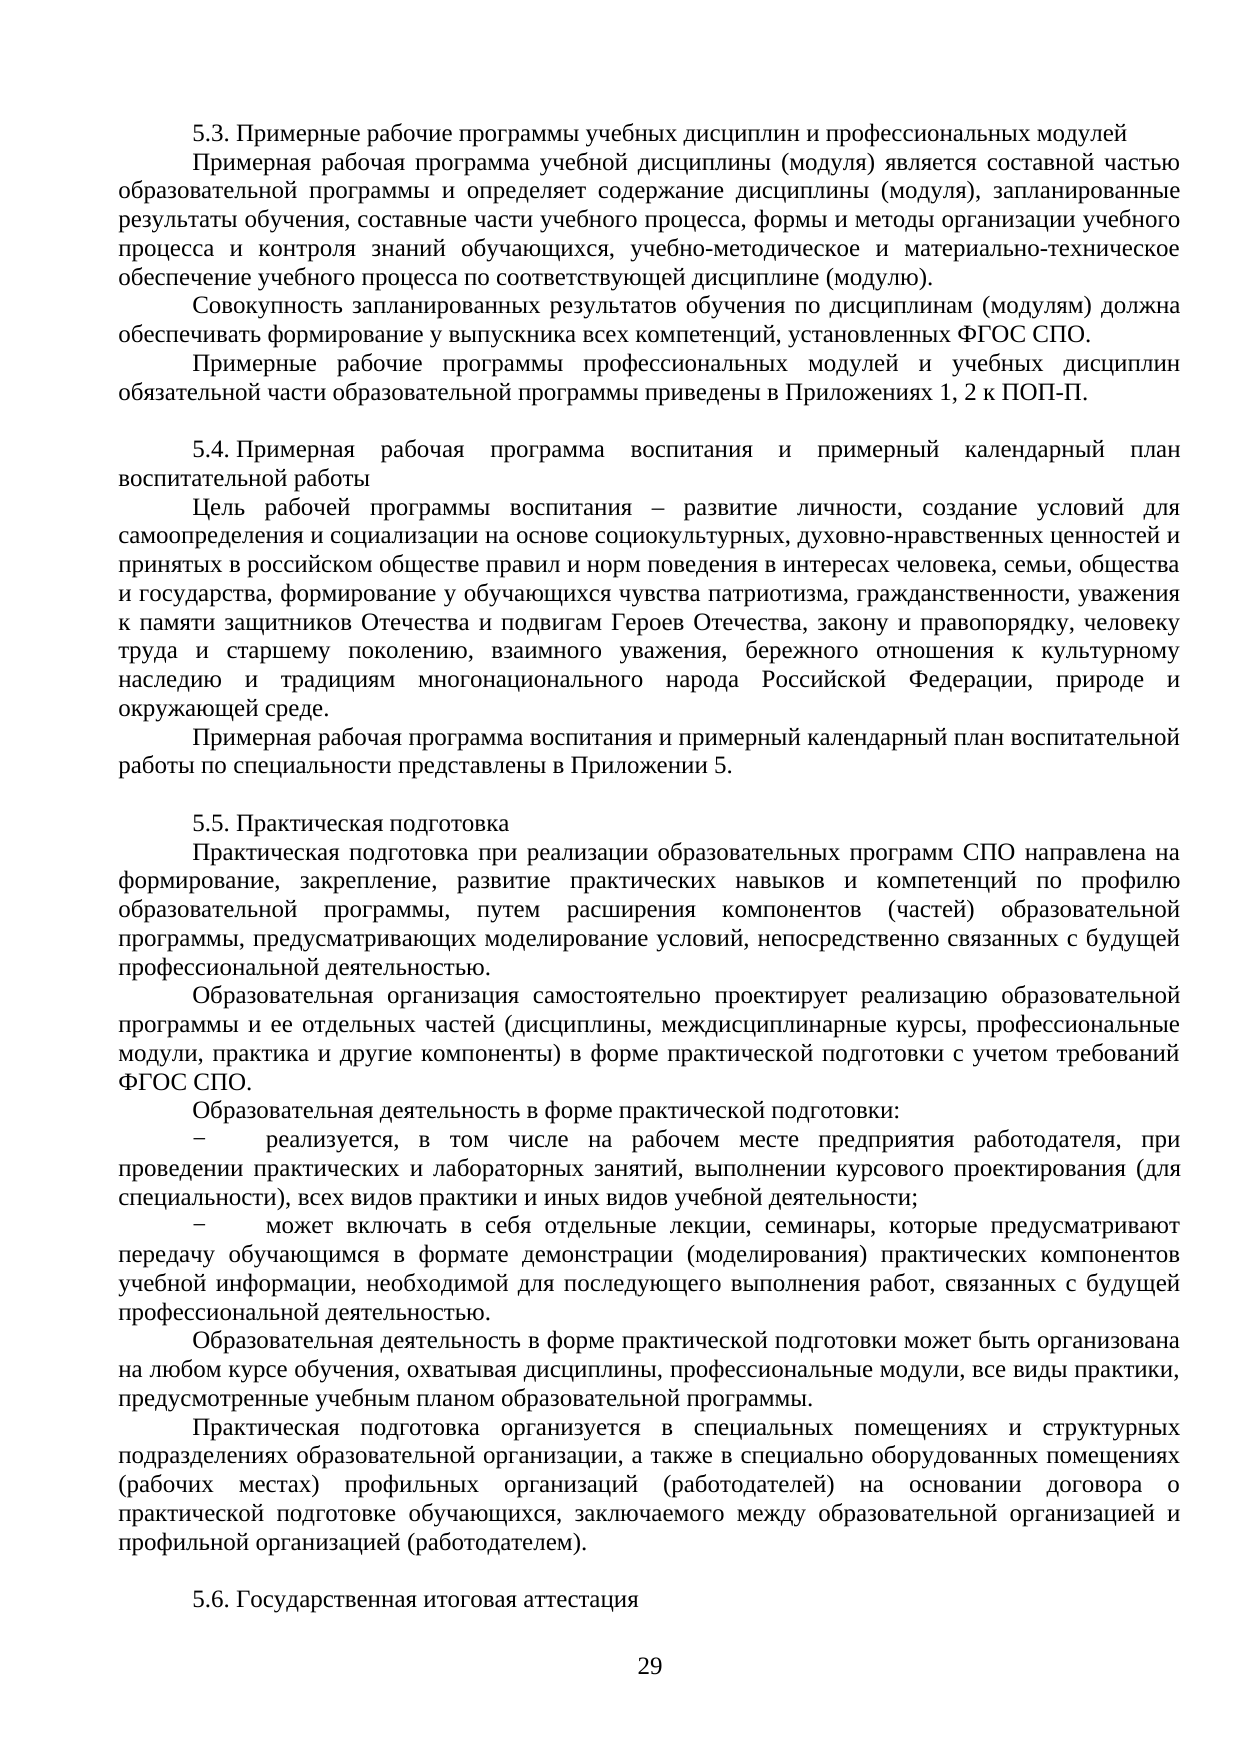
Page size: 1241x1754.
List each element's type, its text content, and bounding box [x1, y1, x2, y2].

text 5.5. Практическая подготовка [118, 808, 1181, 837]
text 5.3. Примерные рабочие программы учебных дисциплин и профессиональных модулей [118, 118, 1181, 147]
text Образовательная деятельность в форме практической подготовки может быть организована на любом курсе обучения, охватывая дисциплины, профессиональные модули, все виды практики, предусмотренные учебным планом образовательной программы. [118, 1326, 1181, 1412]
text Практическая подготовка при реализации образовательных программ СПО направлена на формирование, закрепление, развитие практических навыков и компетенций по профилю образовательной программы, путем расширения компонентов (частей) образовательной программы, предусматривающих моделирование условий, непосредственно связанных с будущей профессиональной деятельностью. [118, 837, 1181, 981]
text 5.6. Государственная итоговая аттестация [118, 1584, 1181, 1613]
text Примерная рабочая программа учебной дисциплины (модуля) является составной частью образовательной программы и определяет содержание дисциплины (модуля), запланированные результаты обучения, составные части учебного процесса, формы и методы организации учебного процесса и контроля знаний обучающихся, учебно-методическое и материально-техническое обеспечение учебного процесса по соответствующей дисциплине (модулю). [118, 147, 1181, 291]
text Образовательная организация самостоятельно проектирует реализацию образовательной программы и ее отдельных частей (дисциплины, междисциплинарные курсы, профессиональные модули, практика и другие компоненты) в форме практической подготовки с учетом требований ФГОС СПО. [118, 981, 1181, 1096]
text 5.4. Примерная рабочая программа воспитания и примерный календарный план воспитательной работы [118, 434, 1181, 492]
text Совокупность запланированных результатов обучения по дисциплинам (модулям) должна обеспечивать формирование у выпускника всех компетенций, установленных ФГОС СПО. [118, 291, 1181, 348]
text Цель рабочей программы воспитания – развитие личности, создание условий для самоопределения и социализации на основе социокультурных, духовно-нравственных ценностей и принятых в российском обществе правил и норм поведения в интересах человека, семьи, общества и государства, формирование у обучающихся чувства патриотизма, гражданственности, уважения к памяти защитников Отечества и подвигам Героев Отечества, закону и правопорядку, человеку труда и старшему поколению, взаимного уважения, бережного отношения к культурному наследию и традициям многонационального народа Российской Федерации, природе и окружающей среде. [118, 492, 1181, 722]
text Образовательная деятельность в форме практической подготовки: [118, 1096, 1181, 1124]
text Практическая подготовка организуется в специальных помещениях и структурных подразделениях образовательной организации, а также в специально оборудованных помещениях (рабочих местах) профильных организаций (работодателей) на основании договора о практической подготовке обучающихся, заключаемого между образовательной организацией и профильной организацией (работодателем). [118, 1412, 1181, 1556]
list может включать в себя отдельные лекции, семинары, которые предусматривают передачу обучающимся в формате демонстрации (моделирования) практических компонентов учебной информации, необходимой для последующего выполнения работ, связанных с будущей профессиональной деятельностью. [118, 1211, 1181, 1326]
text Примерные рабочие программы профессиональных модулей и учебных дисциплин обязательной части образовательной программы приведены в Приложениях 1, 2 к ПОП-П. [118, 348, 1181, 406]
text Примерная рабочая программа воспитания и примерный календарный план воспитательной работы по специальности представлены в Приложении 5. [118, 722, 1181, 779]
list реализуется, в том числе на рабочем месте предприятия работодателя, при проведении практических и лабораторных занятий, выполнении курсового проектирования (для специальности), всех видов практики и иных видов учебной деятельности; [118, 1124, 1181, 1211]
